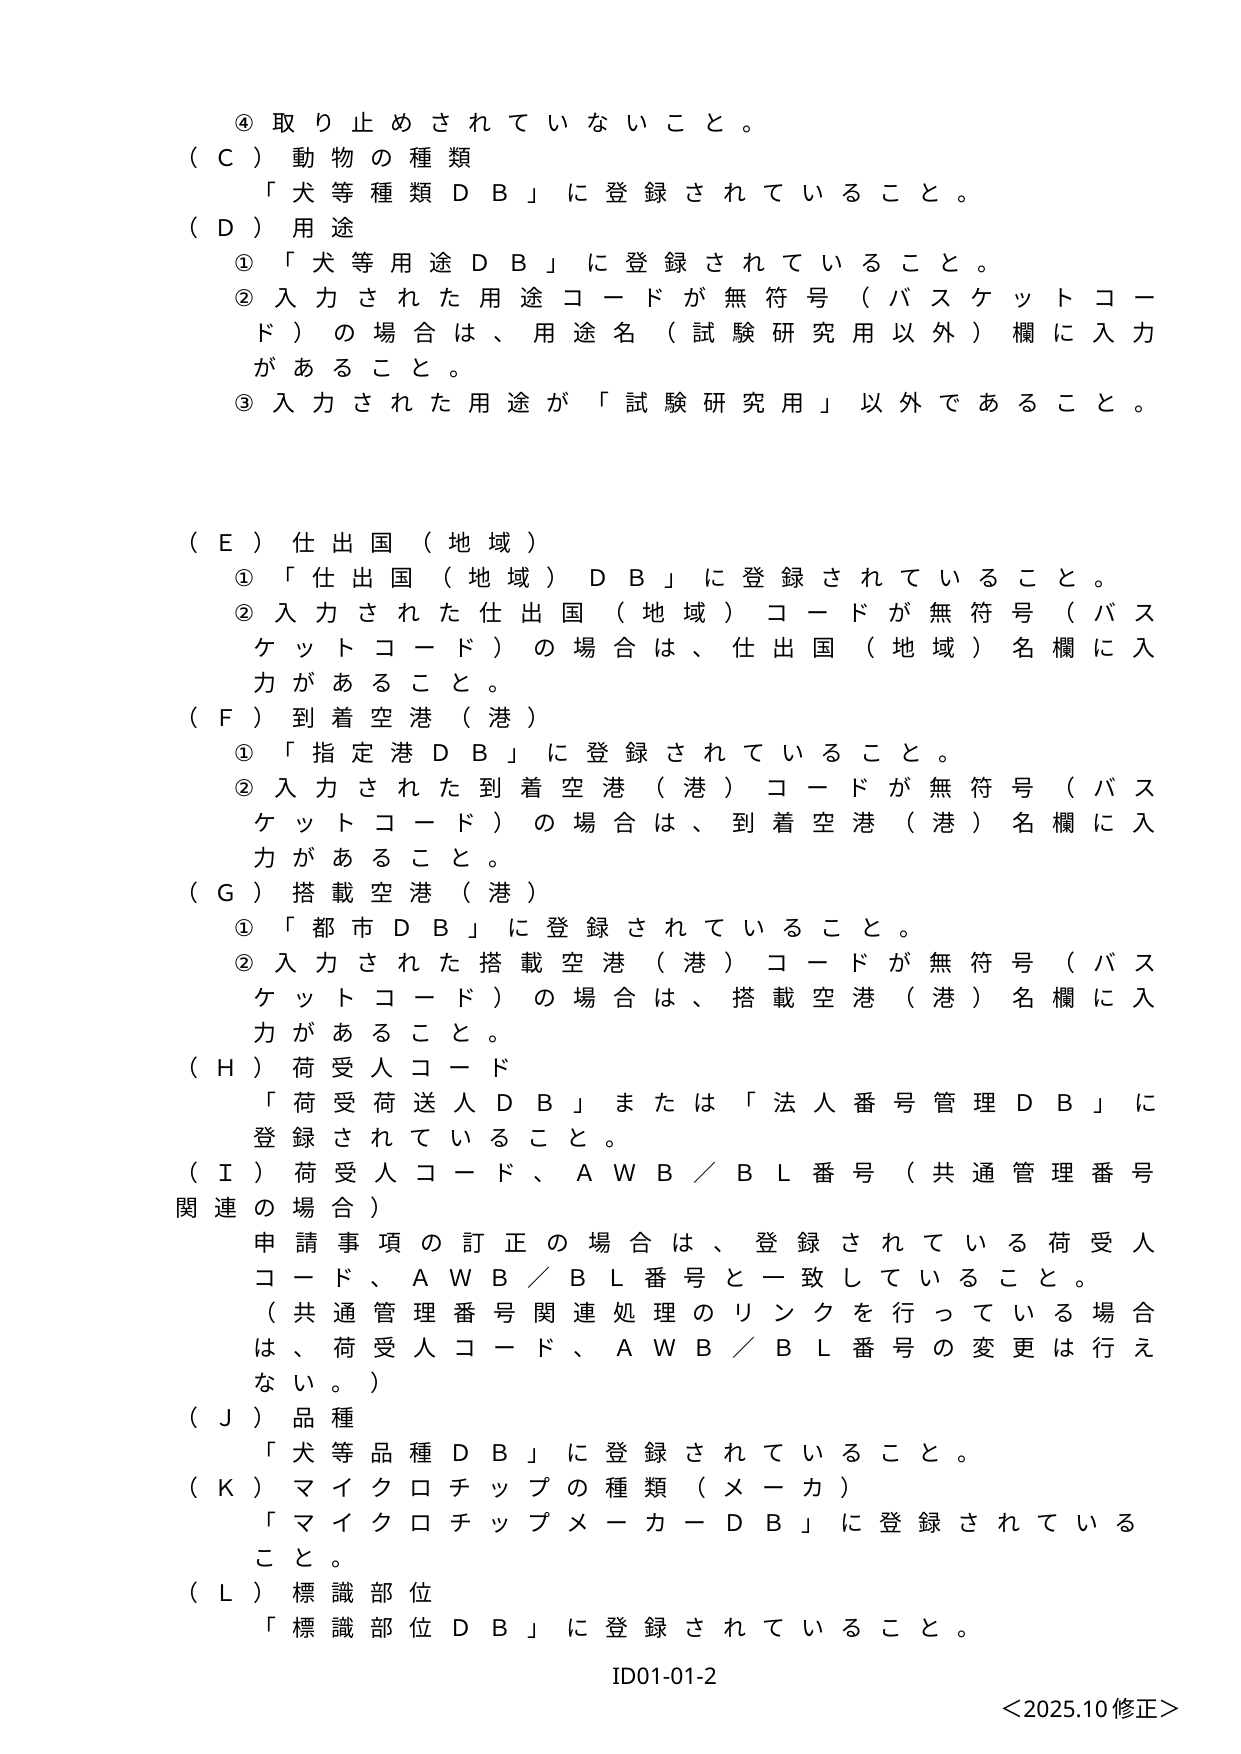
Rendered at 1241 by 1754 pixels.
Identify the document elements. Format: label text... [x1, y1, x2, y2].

text （Ｃ）動物の種類 [175, 139, 1173, 174]
text 「標識部位ＤＢ」に登録されていること。 [234, 1609, 1173, 1644]
text 「マイクロチップメーカーＤＢ」に登録されていること。 [234, 1504, 1173, 1574]
text （Ｆ）到着空港（港） [175, 699, 1173, 734]
text （Ｊ）品種 [175, 1399, 1173, 1434]
text ②入力された到着空港（港）コードが無符号（バスケットコード）の場合は、到着空港（港）名欄に入力があること。 [214, 769, 1173, 874]
text ①「都市ＤＢ」に登録されていること。 [214, 909, 1173, 944]
text ②入力された搭載空港（港）コードが無符号（バスケットコード）の場合は、搭載空港（港）名欄に入力があること。 [214, 944, 1173, 1049]
text 「荷受荷送人ＤＢ」または「法人番号管理ＤＢ」に登録されていること。 [234, 1084, 1173, 1154]
text 「犬等種類ＤＢ」に登録されていること。 [234, 174, 1173, 209]
text （Ｄ）用途 [175, 209, 1173, 244]
text 「犬等品種ＤＢ」に登録されていること。 [234, 1434, 1173, 1469]
text （共通管理番号関連処理のリンクを行っている場合は、荷受人コード、ＡＷＢ／ＢＬ番号の変更は行えない。） [234, 1294, 1173, 1399]
text ②入力された用途コードが無符号（バスケットコード）の場合は、用途名（試験研究用以外）欄に入力があること。 [214, 279, 1173, 384]
text （Ｉ）荷受人コード、ＡＷＢ／ＢＬ番号（共通管理番号関連の場合） [175, 1154, 1173, 1224]
text ④取り止めされていないこと。 [214, 104, 1173, 139]
text （Ｋ）マイクロチップの種類（メーカ） [175, 1469, 1173, 1504]
text ①「指定港ＤＢ」に登録されていること。 [214, 734, 1173, 769]
text （Ｇ）搭載空港（港） [175, 874, 1173, 909]
text ②入力された仕出国（地域）コードが無符号（バスケットコード）の場合は、仕出国（地域）名欄に入力があること。 [214, 594, 1173, 699]
text ①「犬等用途ＤＢ」に登録されていること。 [214, 244, 1173, 279]
text （Ｌ）標識部位 [175, 1574, 1173, 1609]
text （Ｈ）荷受人コード [175, 1049, 1173, 1084]
text （Ｅ）仕出国（地域） [175, 524, 1173, 559]
text ③入力された用途が「試験研究用」以外であること。 [214, 384, 1173, 419]
text ①「仕出国（地域）ＤＢ」に登録されていること。 [214, 559, 1173, 594]
text 申請事項の訂正の場合は、登録されている荷受人コード、ＡＷＢ／ＢＬ番号と一致していること。 [234, 1224, 1173, 1294]
